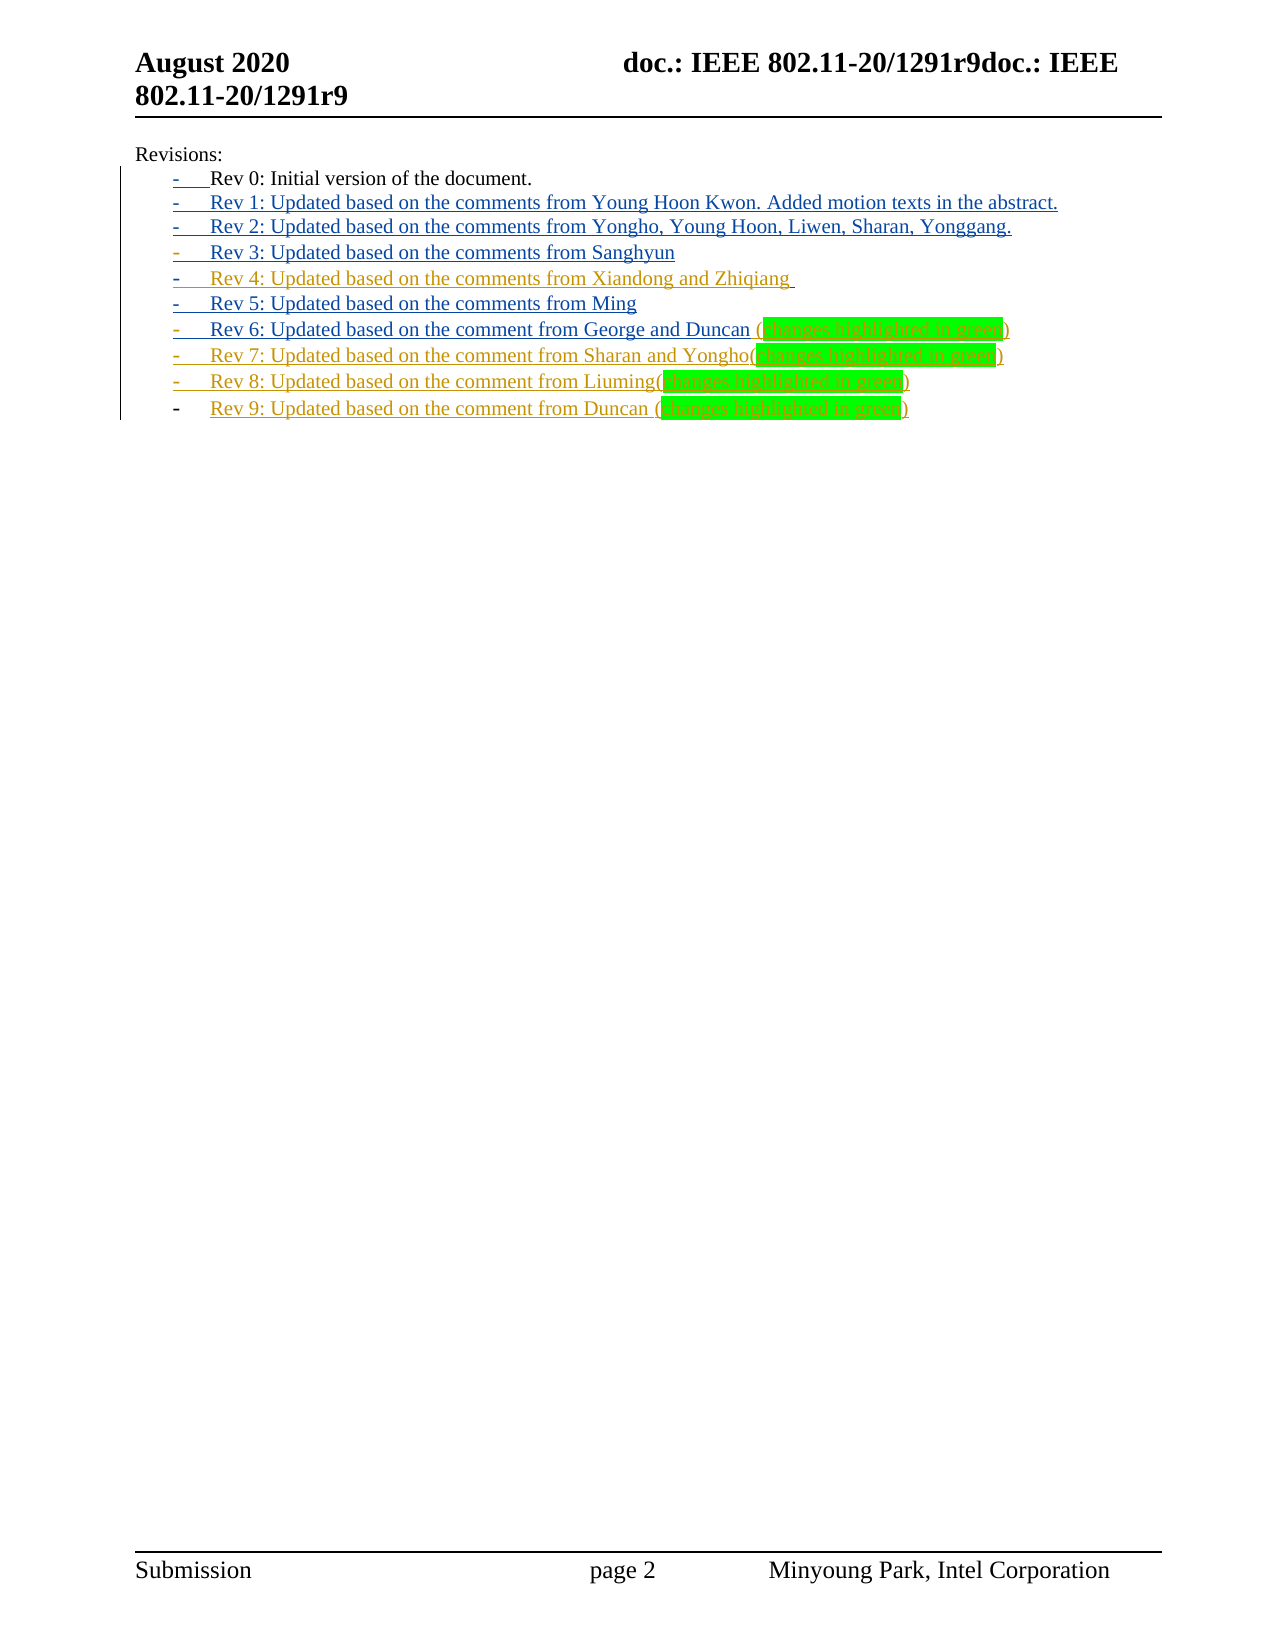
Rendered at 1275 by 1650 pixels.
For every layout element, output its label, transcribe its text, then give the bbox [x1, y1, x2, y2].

text Revisions: [135, 142, 1162, 166]
list Rev 0: Initial version of the document. [172, 166, 1162, 190]
